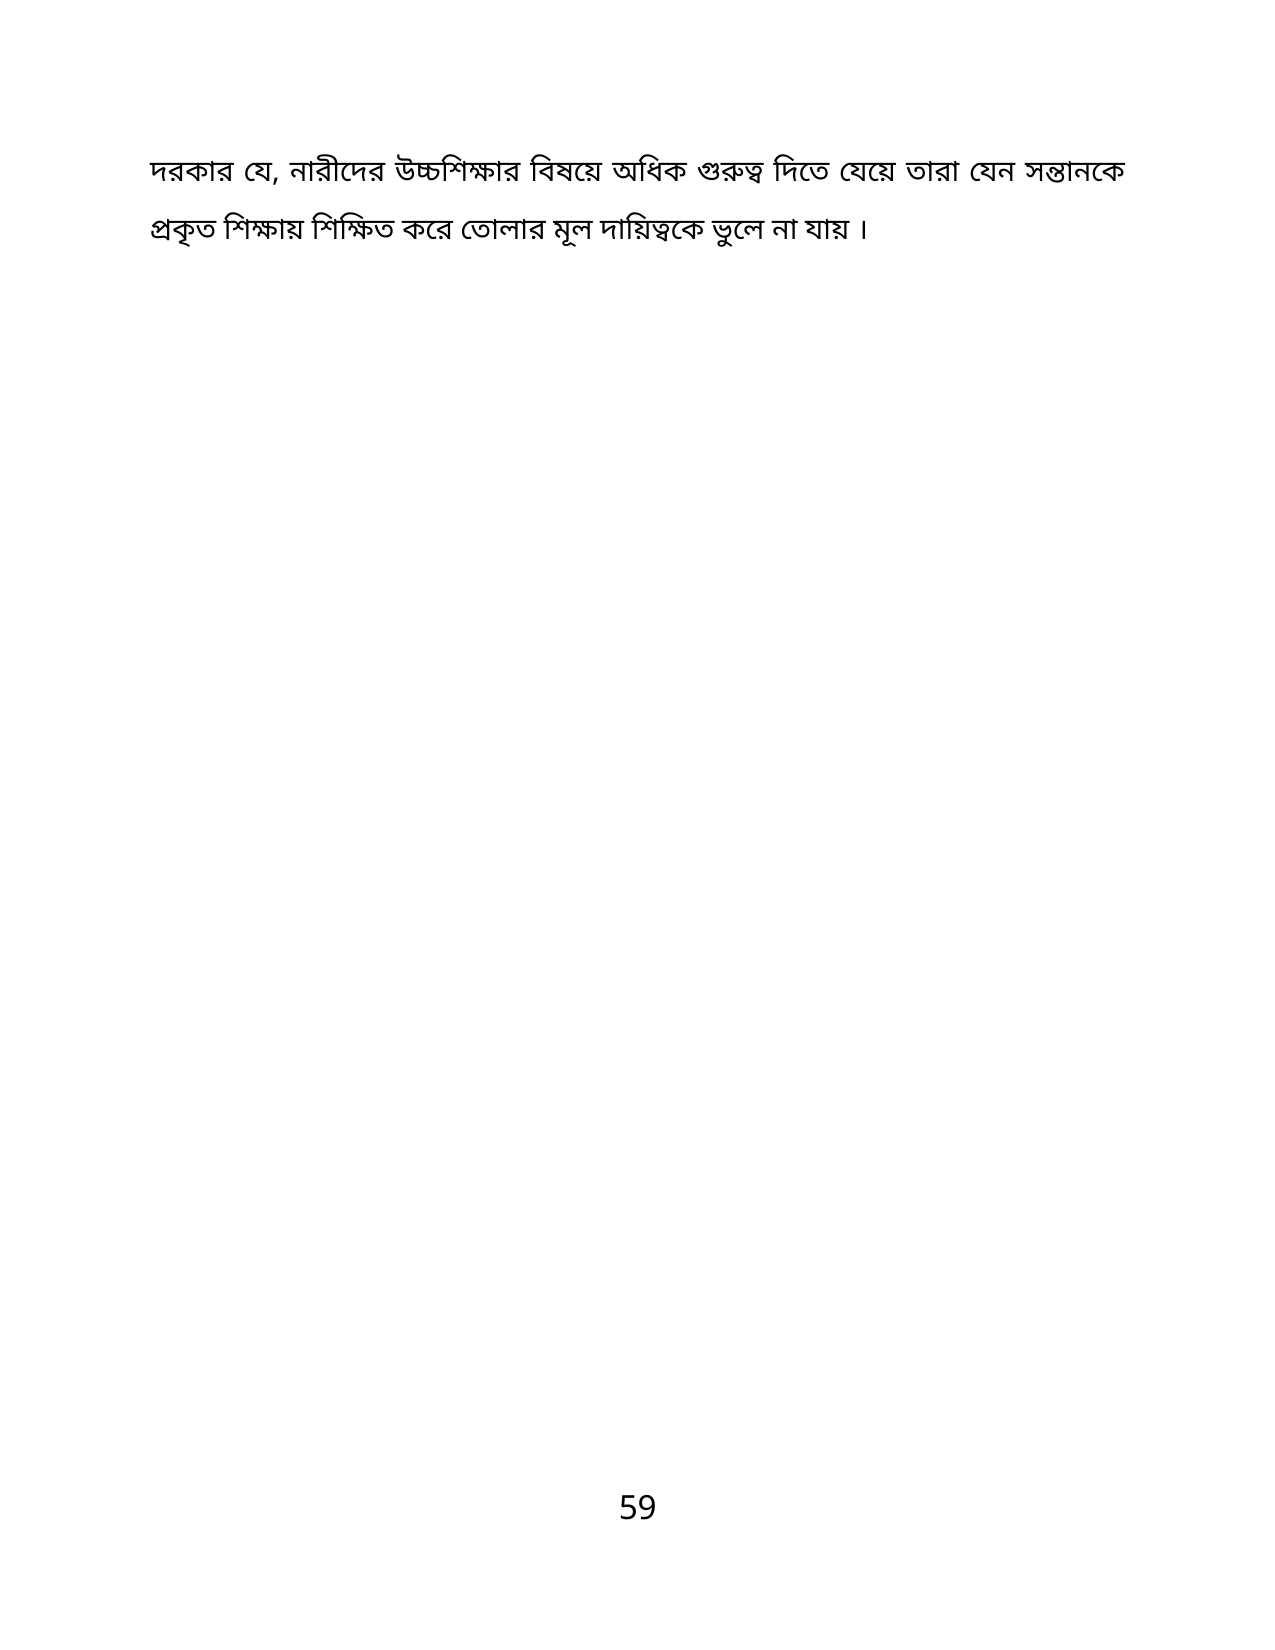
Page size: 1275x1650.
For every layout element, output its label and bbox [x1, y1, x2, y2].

text [150, 150, 1125, 251]
